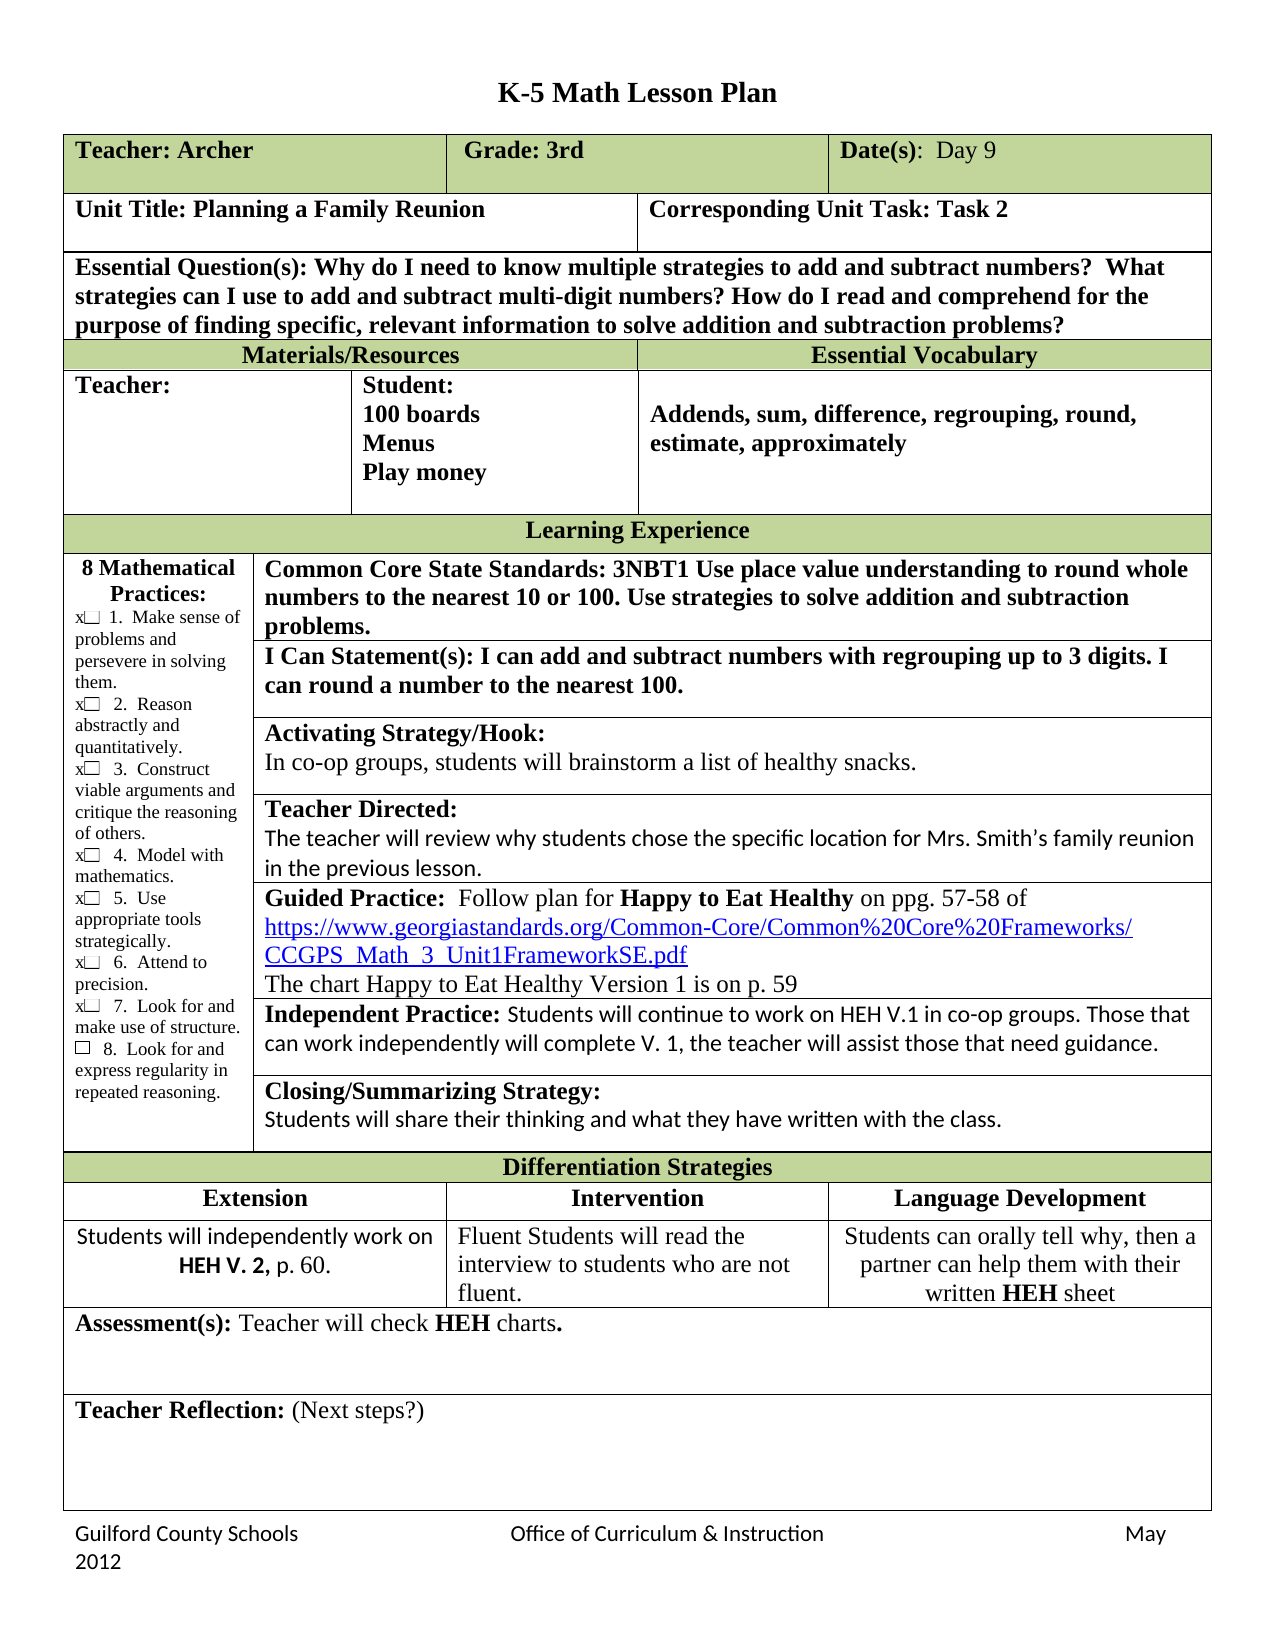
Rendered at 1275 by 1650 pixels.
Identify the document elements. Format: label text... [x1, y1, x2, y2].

table_header Teacher: Archer [64, 135, 446, 193]
picture [84, 956, 100, 969]
table_header Date(s): Day 9 [829, 135, 1211, 193]
table_cell Teacher: [64, 371, 351, 514]
picture [84, 999, 100, 1012]
table_cell Differentiation Strategies [64, 1153, 1211, 1182]
picture [84, 611, 100, 624]
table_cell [64, 1395, 1211, 1510]
picture [84, 848, 100, 862]
table_cell Common Core State Standards: 3NBT1 Use place value understanding to round whole numbers to the nearest 10 or 100. Use strategies to solve addition and subtraction problems. [254, 554, 1211, 640]
table_cell Extension [64, 1183, 446, 1220]
table_cell Assessment(s): Teacher will check HEH charts. [64, 1308, 1211, 1394]
text K-5 Math Lesson Plan [75, 75, 1200, 108]
table_cell Students will independently work on HEH V. 2, p. 60. [64, 1221, 446, 1307]
table_cell Closing/Summarizing Strategy: Students will share their thinking and what they have written with the class. [254, 1076, 1211, 1151]
table_cell 8 Mathematical Practices: x 1. Make sense of problems and persevere in solving them. x 2. Reason abstractly and quantitatively. x 3. Construct viable arguments and critique the reasoning of others. x 4. Model with mathematics. x 5. Use appropriate tools strategically. x 6. Attend to precision. x 7. Look for and make use of structure. 8. Look for and express regularity in repeated reasoning. [64, 554, 253, 1151]
table_header Grade: 3rd [447, 135, 828, 193]
table_cell Teacher Directed: The teacher will review why students chose the specific location for Mrs. Smith’s family reunion in the previous lesson. [254, 795, 1211, 882]
table_cell Addends, sum, difference, regrouping, round, estimate, approximately [639, 371, 1211, 514]
picture [84, 697, 100, 711]
table_cell Materials/Resources [64, 340, 637, 369]
table_cell Fluent Students will read the interview to students who are not fluent. [447, 1221, 828, 1307]
table_cell Activating Strategy/Hook: In co-op groups, students will brainstorm a list of healthy snacks. [254, 718, 1211, 793]
table_cell Guided Practice: Follow plan for Happy to Eat Healthy on ppg. 57-58 of https://www.georgiastandards.org/Common-Core/Common%20Core%20Frameworks/CCGPS_Math_3_Unit1FrameworkSE.pdf The chart Happy to Eat Healthy Version 1 is on p. 59 [254, 883, 1211, 998]
table_cell Unit Title: Planning a Family Reunion [64, 194, 637, 251]
picture [84, 761, 100, 775]
table_cell I Can Statement(s): I can add and subtract numbers with regrouping up to 3 digits. I can round a number to the nearest 100. [254, 641, 1211, 717]
table_cell Corresponding Unit Task: Task 2 [638, 194, 1211, 251]
table_cell Language Development [829, 1183, 1211, 1220]
table_cell Intervention [447, 1183, 828, 1220]
table_cell Learning Experience [64, 515, 1211, 553]
table_cell Students can orally tell why, then a partner can help them with their written HEH sheet [829, 1221, 1211, 1307]
table_cell Essential Vocabulary [638, 340, 1211, 369]
table_cell Independent Practice: Students will continue to work on HEH V.1 in co-op groups. Those that can work independently will complete V. 1, the teacher will assist those that need guidance. [254, 999, 1211, 1075]
table_cell Student: 100 boards Menus Play money [352, 371, 638, 514]
table_cell Essential Question(s): Why do I need to know multiple strategies to add and subtract numbers? What strategies can I use to add and subtract multi-digit numbers? How do I read and comprehend for the purpose of finding specific, relevant information to solve addition and subtraction problems? [64, 253, 1211, 339]
picture [84, 891, 100, 905]
